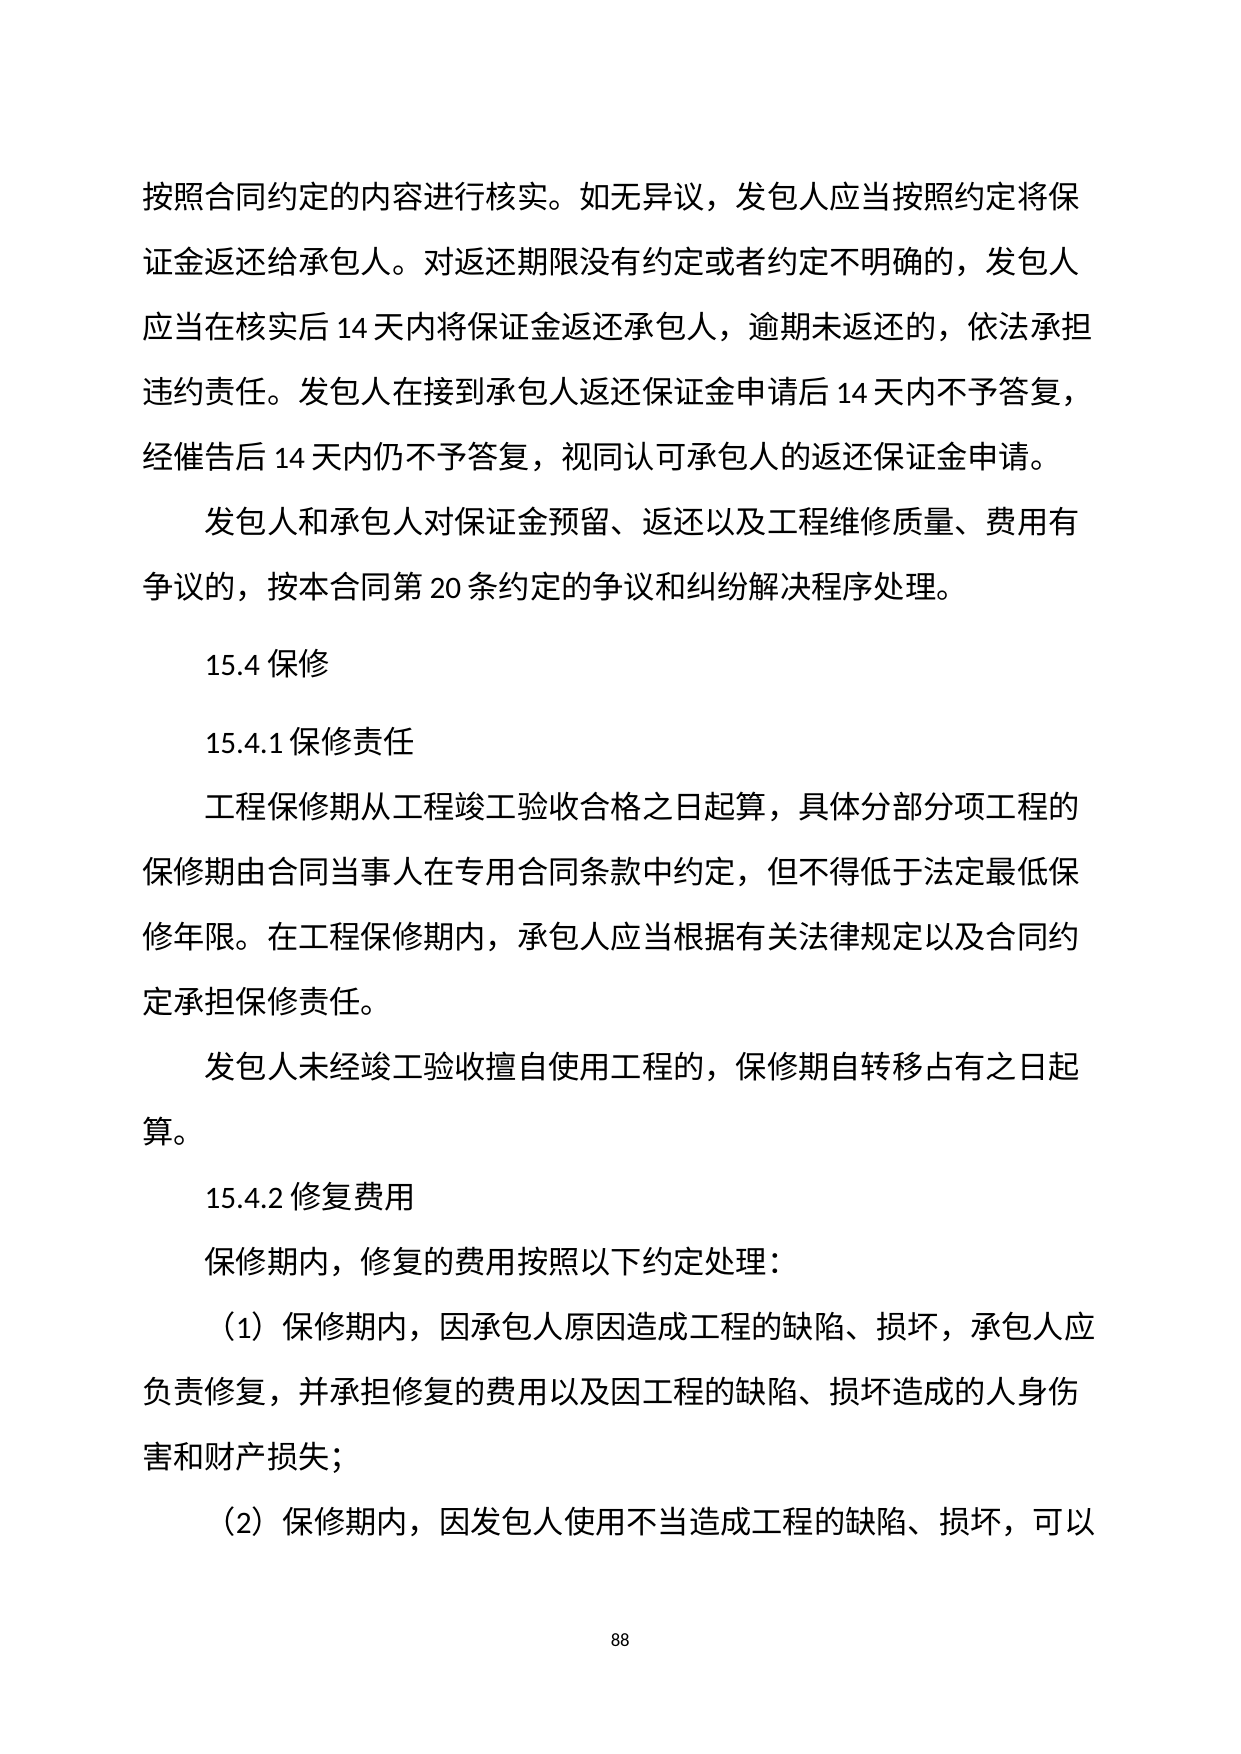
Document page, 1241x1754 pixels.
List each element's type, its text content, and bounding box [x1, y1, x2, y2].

text 15.4.1保修责任 [142, 707, 1098, 772]
text 发包人和承包人对保证金预留、返还以及工程维修质量、费用有争议的，按本合同第20条约定的争议和纠纷解决程序处理。 [142, 487, 1098, 617]
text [142, 162, 1098, 487]
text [142, 1487, 1098, 1552]
text 发包人未经竣工验收擅自使用工程的，保修期自转移占有之日起算。 [142, 1032, 1098, 1162]
text 工程保修期从工程竣工验收合格之日起算，具体分部分项工程的保修期由合同当事人在专用合同条款中约定，但不得低于法定最低保修年限。在工程保修期内，承包人应当根据有关法律规定以及合同约定承担保修责任。 [142, 772, 1098, 1032]
text 保修期内，修复的费用按照以下约定处理： [142, 1227, 1098, 1292]
subtitle 15.4 保修 [142, 629, 1098, 694]
text 15.4.2 修复费用 [142, 1162, 1098, 1227]
text （1）保修期内，因承包人原因造成工程的缺陷、损坏，承包人应负责修复，并承担修复的费用以及因工程的缺陷、损坏造成的人身伤害和财产损失； [142, 1292, 1098, 1487]
